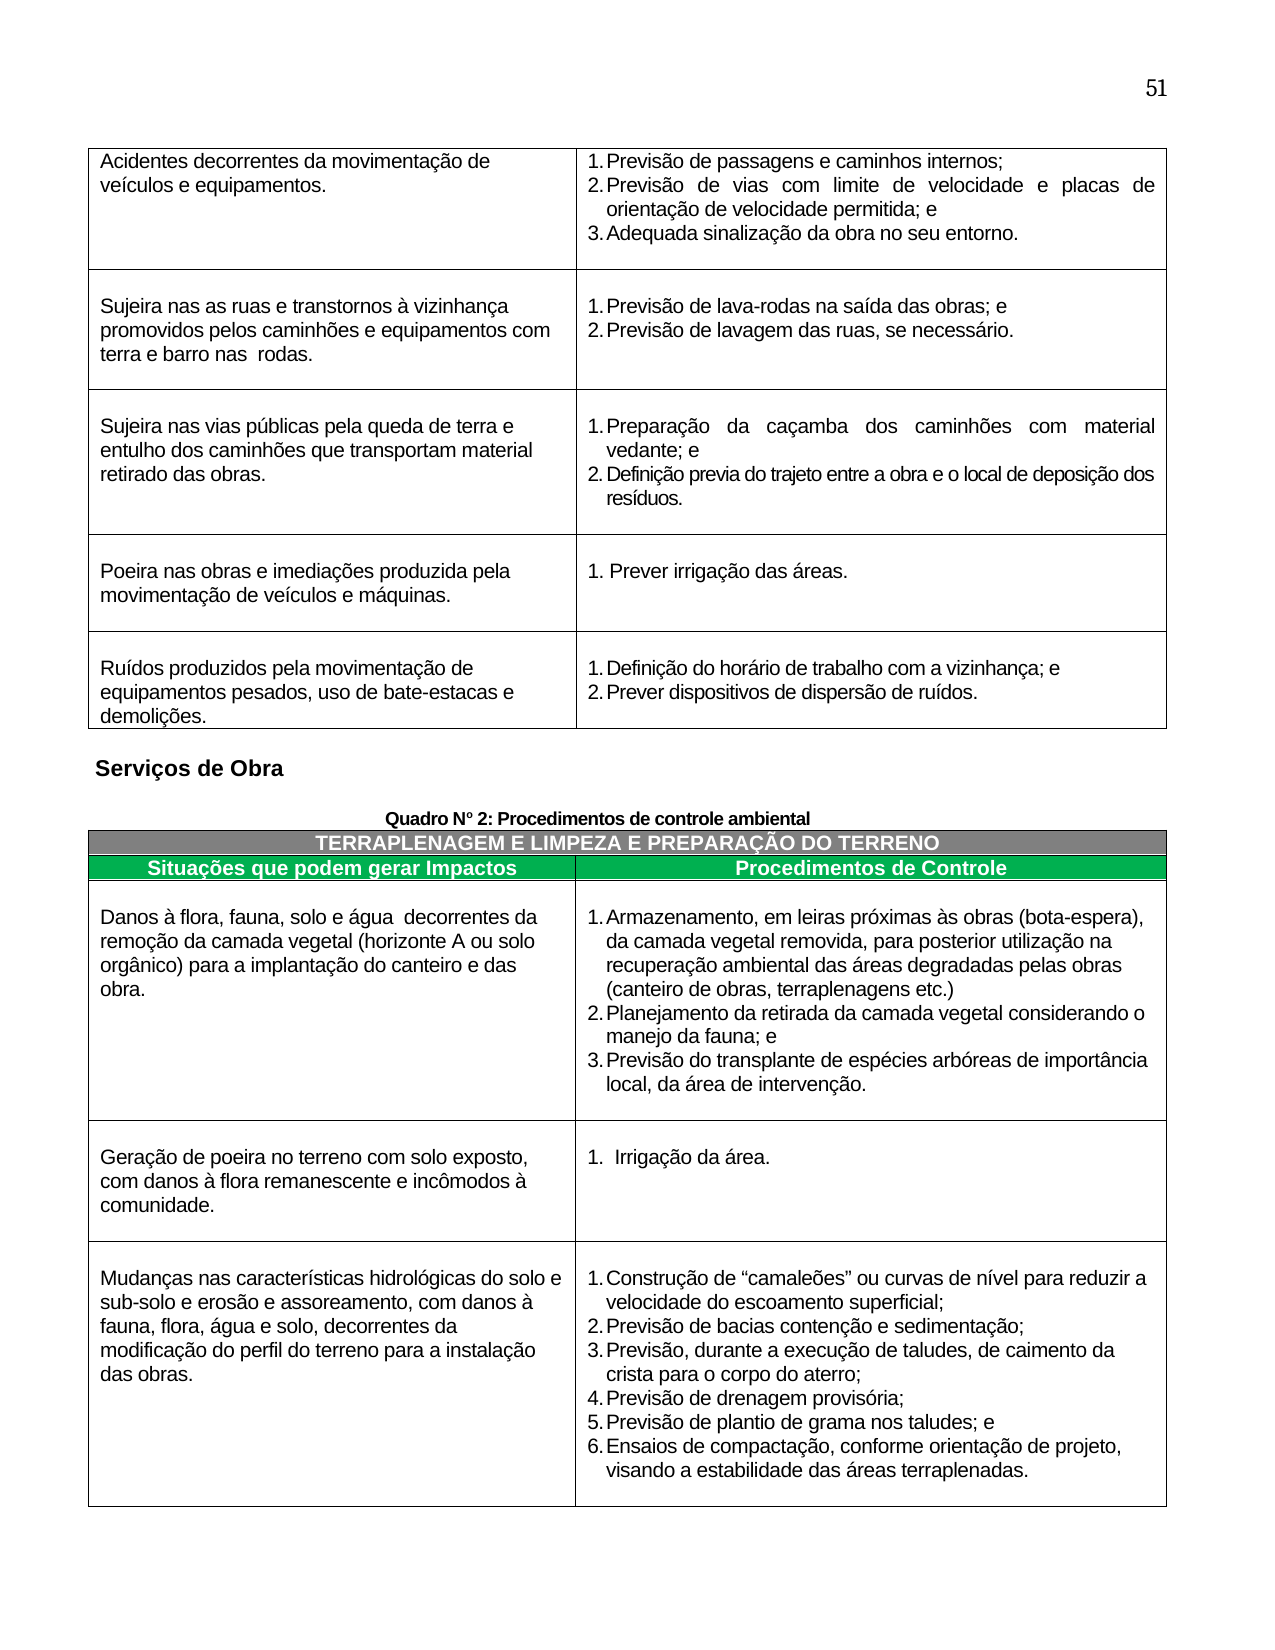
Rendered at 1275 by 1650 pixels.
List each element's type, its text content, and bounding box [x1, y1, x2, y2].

table_cell Geração de poeira no terreno com solo exposto, com danos à flora remanescente e incômodos à comunidade. [89, 1121, 575, 1241]
table_cell Danos à flora, fauna, solo e água decorrentes da remoção da camada vegetal (horizonte A ou solo orgânico) para a implantação do canteiro e das obra. [89, 881, 575, 1120]
table_cell 1. Prever irrigação das áreas. [577, 535, 1166, 631]
table_cell Procedimentos de Controle [576, 856, 1166, 879]
table_cell Sujeira nas vias públicas pela queda de terra e entulho dos caminhões que transportam material retirado das obras. [89, 390, 576, 534]
table_cell Mudanças nas características hidrológicas do solo e sub-solo e erosão e assoreamento, com danos à fauna, flora, água e solo, decorrentes da modificação do perfil do terreno para a instalação das obras. [89, 1242, 575, 1506]
table_cell 1. Irrigação da área. [576, 1121, 1166, 1241]
table_cell Armazenamento, em leiras próximas às obras (bota-espera), da camada vegetal removida, para posterior utilização na recuperação ambiental das áreas degradadas pelas obras (canteiro de obras, terraplenagens etc.) Planejamento da retirada da camada vegetal considerando o manejo da fauna; e Previsão do transplante de espécies arbóreas de importância local, da área de intervenção. [576, 881, 1166, 1120]
table_header TERRAPLENAGEM E LIMPEZA E PREPARAÇÃO DO TERRENO [89, 831, 1166, 854]
text Serviços de Obra [89, 755, 1167, 782]
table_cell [89, 149, 576, 268]
table_cell Preparação da caçamba dos caminhões com material vedante; e Definição previa do trajeto entre a obra e o local de deposição dos resíduos. [577, 390, 1166, 534]
table_cell Situações que podem gerar Impactos [89, 856, 575, 879]
table_cell Sujeira nas as ruas e transtornos à vizinhança promovidos pelos caminhões e equipamentos com terra e barro nas rodas. [89, 270, 576, 389]
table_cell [577, 149, 1166, 268]
table_cell Definição do horário de trabalho com a vizinhança; e Prever dispositivos de dispersão de ruídos. [577, 632, 1166, 728]
text Quadro No 2: Procedimentos de controle ambiental [29, 808, 1167, 829]
table_cell Previsão de lava-rodas na saída das obras; e Previsão de lavagem das ruas, se necessário. [577, 270, 1166, 389]
table_cell Construção de “camaleões” ou curvas de nível para reduzir a velocidade do escoamento superficial; Previsão de bacias contenção e sedimentação; Previsão, durante a execução de taludes, de caimento da crista para o corpo do aterro; Previsão de drenagem provisória; Previsão de plantio de grama nos taludes; e Ensaios de compactação, conforme orientação de projeto, visando a estabilidade das áreas terraplenadas. [576, 1242, 1166, 1506]
table_cell Poeira nas obras e imediações produzida pela movimentação de veículos e máquinas. [89, 535, 576, 631]
table_cell Ruídos produzidos pela movimentação de equipamentos pesados, uso de bate-estacas e demolições. [89, 632, 576, 728]
